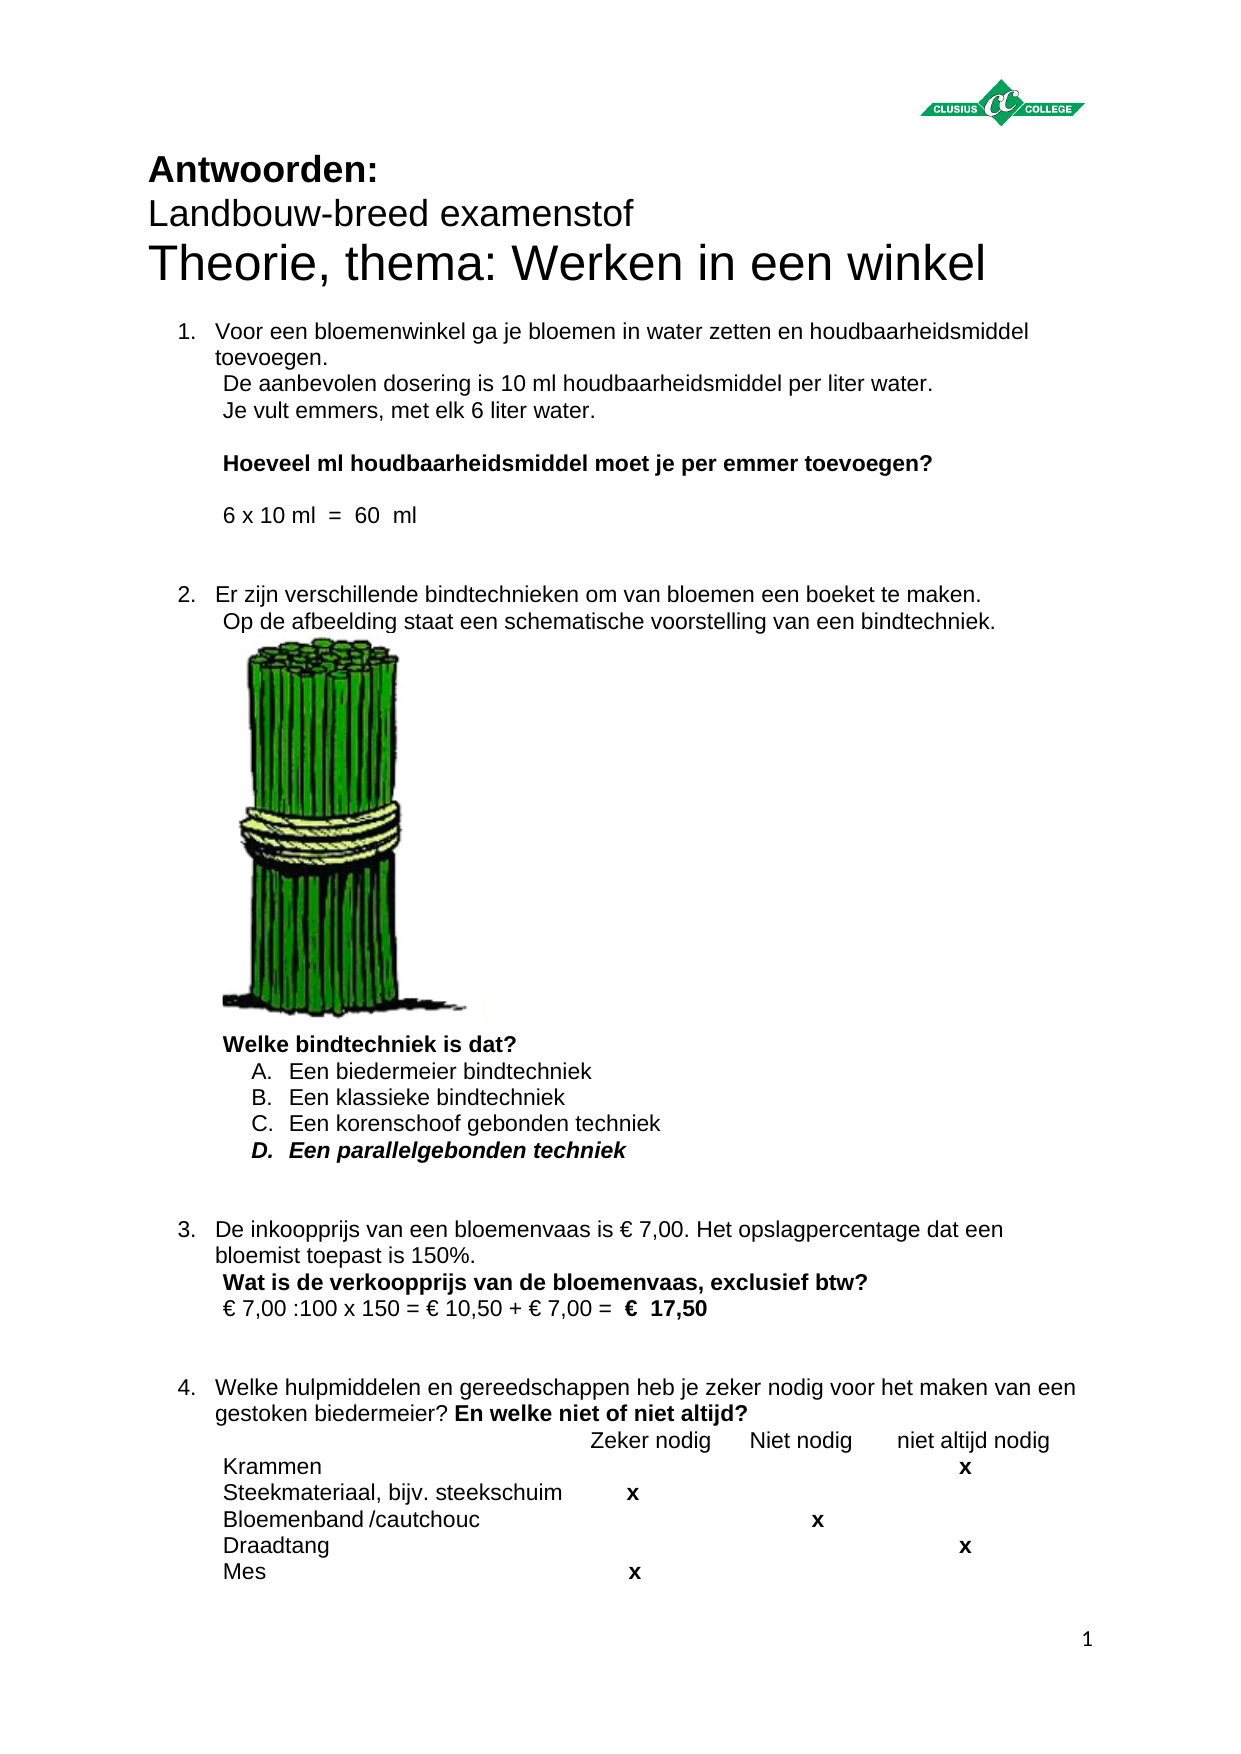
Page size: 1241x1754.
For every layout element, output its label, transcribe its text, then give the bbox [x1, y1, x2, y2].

text € 7,00 :100 x 150 = € 10,50 + € 7,00 = € 17,50 [223, 1295, 1093, 1321]
list Een parallelgebonden techniek [251, 1137, 1093, 1163]
text Zeker nodig Niet nodig niet altijd nodig [516, 1427, 1093, 1453]
text Antwoorden: [148, 148, 1093, 191]
text Welke bindtechniek is dat? [223, 1031, 1093, 1058]
text De aanbevolen dosering is 10 ml houdbaarheidsmiddel per liter water. [223, 370, 1093, 397]
list Welke hulpmiddelen en gereedschappen heb je zeker nodig voor het maken van een gestoken biedermeier? En welke niet of niet altijd? [177, 1374, 1093, 1427]
text Mes x [223, 1558, 1093, 1585]
text Theorie, thema: Werken in een winkel [148, 234, 1093, 291]
text 6 x 10 ml = 60 ml [223, 502, 1093, 528]
list Er zijn verschillende bindtechnieken om van bloemen een boeket te maken. [177, 581, 1093, 608]
text Wat is de verkoopprijs van de bloemenvaas, exclusief btw? [223, 1268, 1093, 1295]
picture [912, 73, 1093, 132]
text Steekmateriaal, bijv. steekschuim x [223, 1479, 1093, 1506]
list Voor een bloemenwinkel ga je bloemen in water zetten en houdbaarheidsmiddel toevoegen. [177, 318, 1093, 370]
text Je vult emmers, met elk 6 liter water. [223, 397, 1093, 423]
list Een korenschoof gebonden techniek [251, 1110, 1093, 1137]
text Draadtang x [223, 1532, 1093, 1558]
text Krammen x [223, 1453, 1093, 1479]
text Hoeveel ml houdbaarheidsmiddel moet je per emmer toevoegen? [223, 449, 1093, 476]
text Op de afbeelding staat een schematische voorstelling van een bindtechniek. [223, 608, 1093, 634]
text Bloemenband /cautchouc x [223, 1506, 1093, 1532]
list Een biedermeier bindtechniek [251, 1058, 1093, 1084]
list De inkoopprijs van een bloemenvaas is € 7,00. Het opslagpercentage dat een bloemist toepast is 150%. [177, 1216, 1093, 1268]
text Landbouw-breed examenstof [148, 191, 1093, 234]
list Een klassieke bindtechniek [251, 1084, 1093, 1110]
